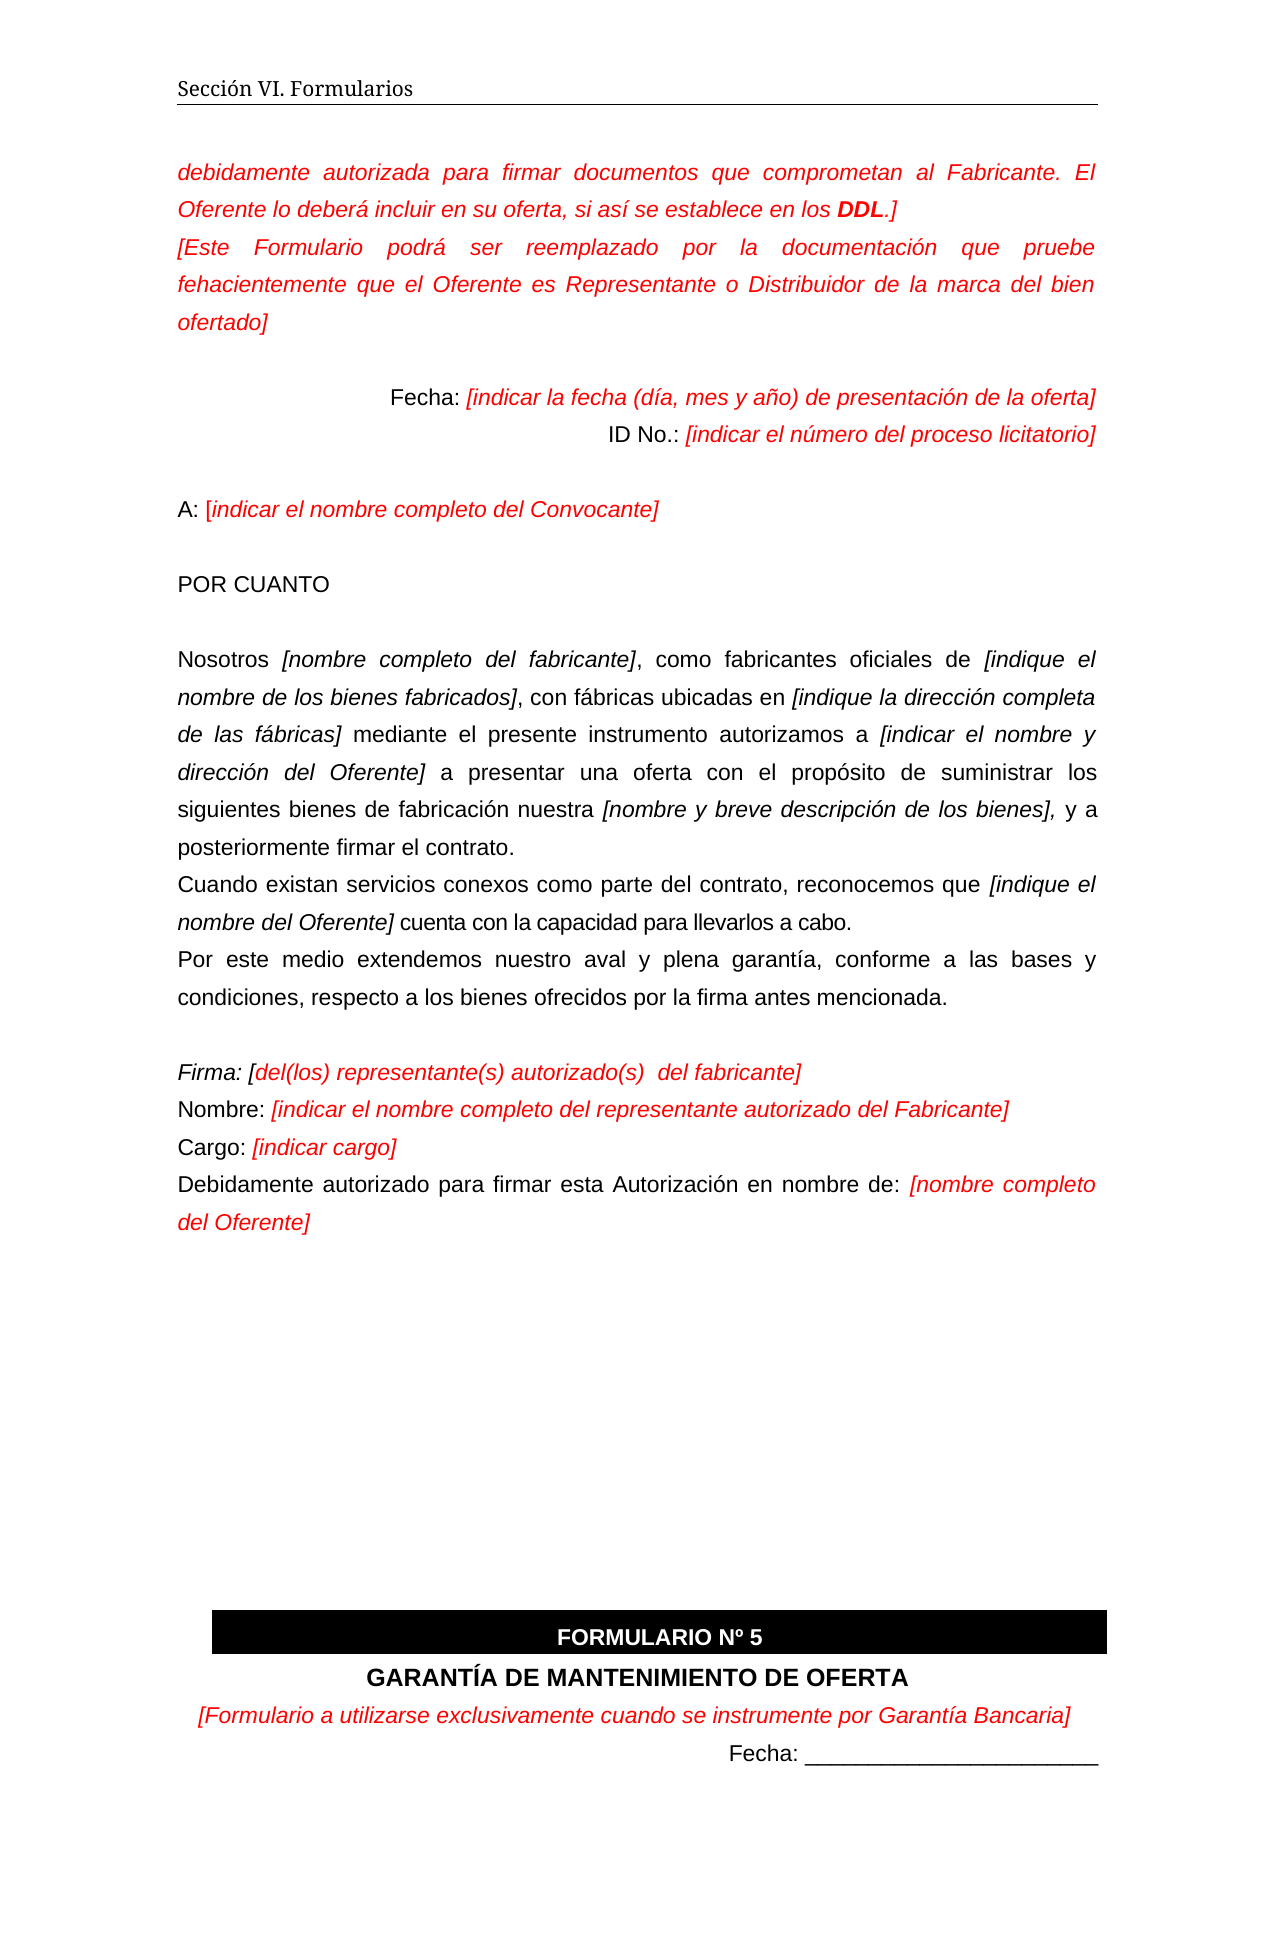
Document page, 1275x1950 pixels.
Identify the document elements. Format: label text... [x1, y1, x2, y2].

text [Este Formulario podrá ser reemplazado por la documentación que pruebe fehacientemente que el Oferente es Representante o Distribuidor de la marca del bien ofertado] [177, 223, 1098, 335]
list POR CUANTO [177, 560, 1098, 598]
list Nombre: [indicar el nombre completo del representante autorizado del Fabricante] [177, 1085, 1098, 1123]
list Por este medio extendemos nuestro aval y plena garantía, conforme a las bases y condiciones, respecto a los bienes ofrecidos por la firma antes mencionada. [177, 935, 1098, 1010]
list Cuando existan servicios conexos como parte del contrato, reconocemos que [indique el nombre del Oferente] cuenta con la capacidad para llevarlos a cabo. [177, 860, 1098, 935]
text FORMULARIO Nº 5 [213, 1611, 1106, 1653]
list Cargo: [indicar cargo] [177, 1123, 1098, 1160]
list Nosotros [nombre completo del fabricante], como fabricantes oficiales de [indique el nombre de los bienes fabricados], con fábricas ubicadas en [indique la dirección completa de las fábricas] mediante el presente instrumento autorizamos a [indicar el nombre y dirección del Oferente] a presentar una oferta con el propósito de suministrar los siguientes bienes de fabricación nuestra [nombre y breve descripción de los bienes], y a posteriormente firmar el contrato. [177, 635, 1098, 860]
text GARANTÍA DE MANTENIMIENTO DE OFERTA [177, 1654, 1098, 1691]
text Fecha: _______________________ [177, 1729, 1098, 1766]
list Debidamente autorizado para firmar esta Autorización en nombre de: [nombre completo del Oferente] [177, 1160, 1098, 1235]
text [177, 148, 1098, 223]
list Firma: [del(los) representante(s) autorizado(s) del fabricante] [177, 1048, 1098, 1085]
text ID No.: [indicar el número del proceso licitatorio] [177, 410, 1098, 448]
text A: [indicar el nombre completo del Convocante] [177, 485, 1098, 523]
text [Formulario a utilizarse exclusivamente cuando se instrumente por Garantía Bancaria] [177, 1691, 1098, 1729]
text Fecha: [indicar la fecha (día, mes y año) de presentación de la oferta] [177, 373, 1098, 410]
